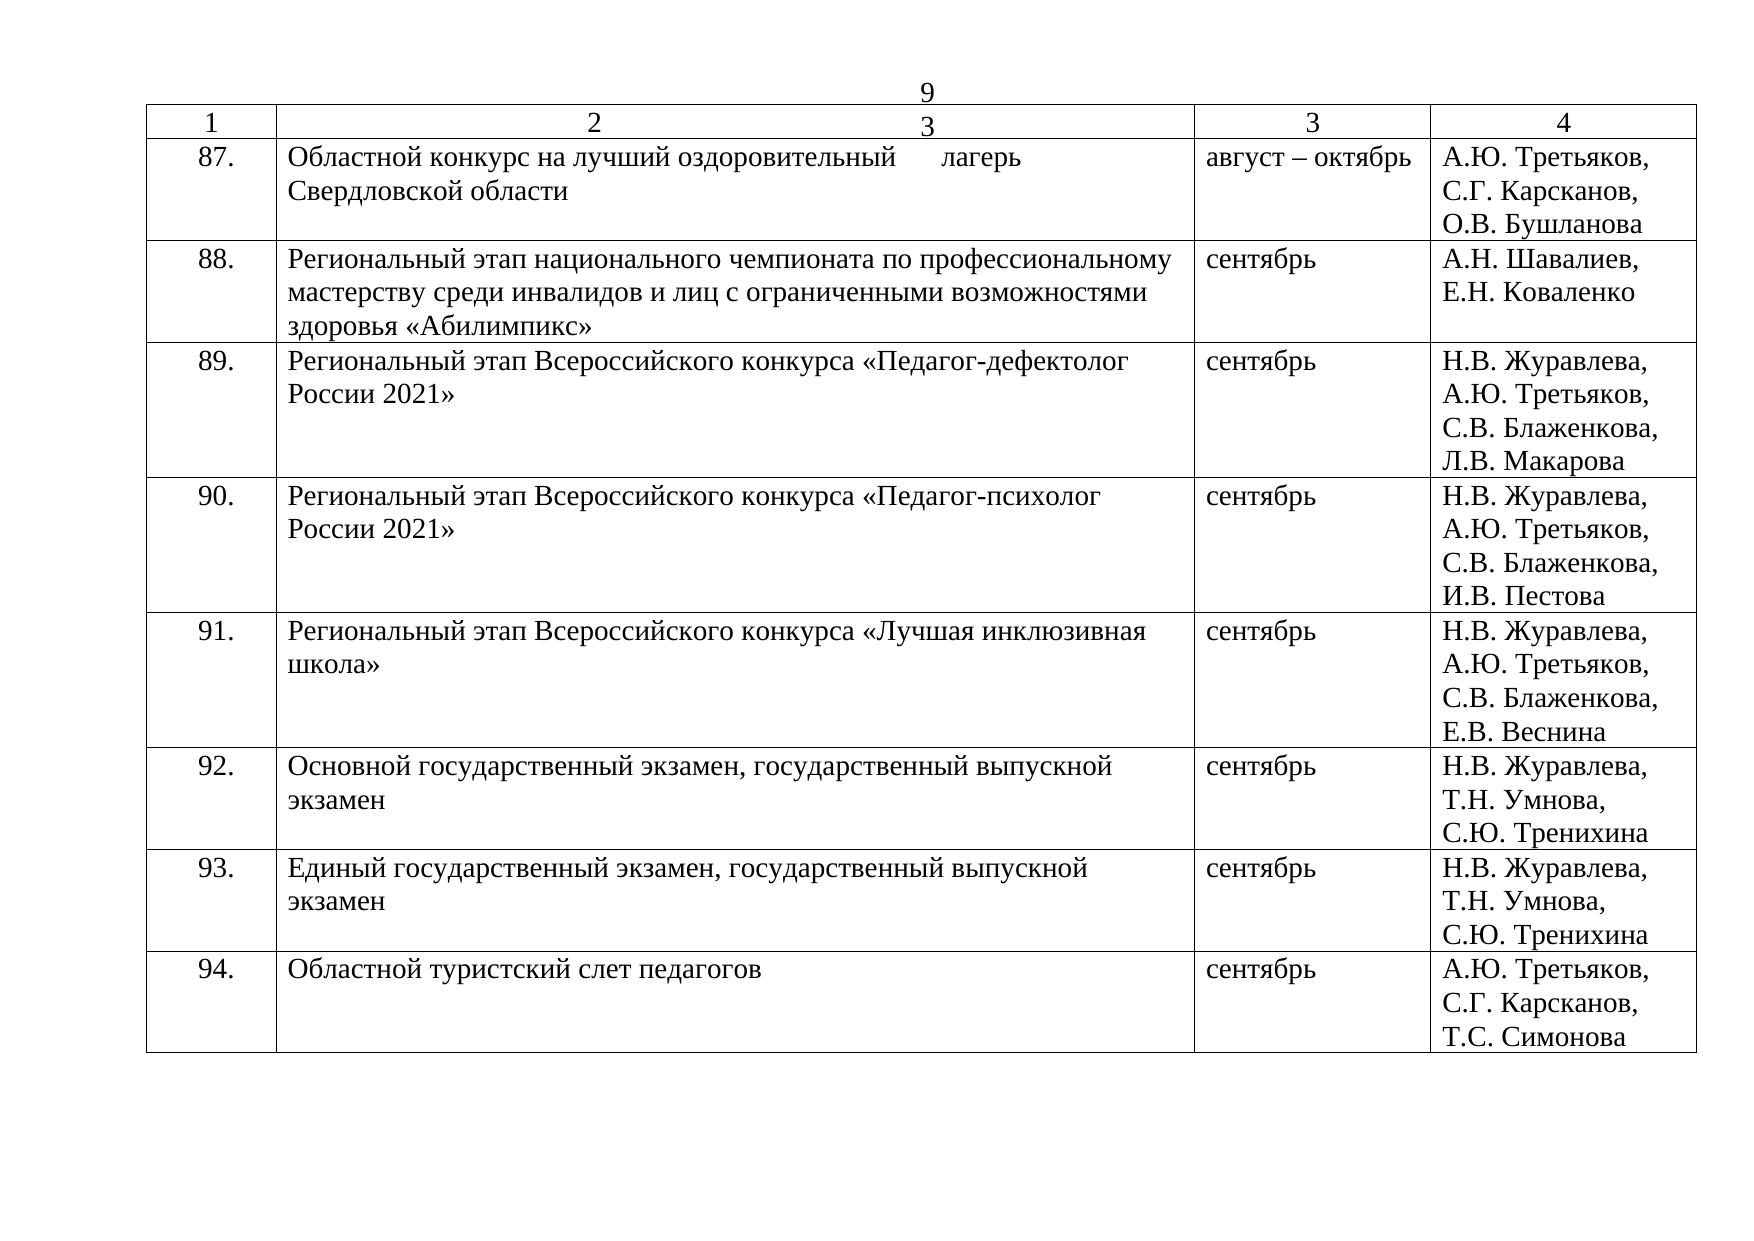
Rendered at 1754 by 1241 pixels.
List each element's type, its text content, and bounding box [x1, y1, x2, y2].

table_cell А.Ю. Третьяков, С.Г. Карсканов, Т.С. Симонова [1431, 952, 1696, 1052]
table_cell [147, 748, 276, 849]
table_cell [147, 952, 276, 1052]
table_cell сентябрь [1195, 343, 1430, 477]
table_cell сентябрь [1195, 241, 1430, 342]
table_cell сентябрь [1195, 613, 1430, 747]
table_cell [147, 613, 276, 747]
table_cell [147, 343, 276, 477]
table_cell сентябрь [1195, 748, 1430, 849]
table_header 4 [1431, 105, 1696, 138]
table_cell [147, 241, 276, 342]
table_cell А.Н. Шавалиев, Е.Н. Коваленко [1431, 241, 1696, 342]
table_cell Н.В. Журавлева, Т.Н. Умнова, С.Ю. Тренихина [1431, 748, 1696, 849]
table_cell сентябрь [1195, 478, 1430, 612]
table_cell Единый государственный экзамен, государственный выпускной экзамен [277, 850, 1194, 951]
table_header 1 [147, 105, 276, 138]
table_cell Основной государственный экзамен, государственный выпускной экзамен [277, 748, 1194, 849]
table_cell А.Ю. Третьяков, С.Г. Карсканов, О.В. Бушланова [1431, 139, 1696, 240]
table_cell Региональный этап Всероссийского конкурса «Педагог-дефектолог России 2021» [277, 343, 1194, 477]
table_cell [147, 850, 276, 951]
table_header 3 [1195, 105, 1430, 138]
table_cell август – октябрь [1195, 139, 1430, 240]
table_cell [147, 139, 276, 240]
table_cell Н.В. Журавлева, Т.Н. Умнова, С.Ю. Тренихина [1431, 850, 1696, 951]
table_cell Н.В. Журавлева, А.Ю. Третьяков, С.В. Блаженкова, Е.В. Веснина [1431, 613, 1696, 747]
table_cell Областной конкурс на лучший оздоровительный лагерь Свердловской области [277, 139, 1194, 240]
table_cell [147, 478, 276, 612]
table_cell сентябрь [1195, 952, 1430, 1052]
table_cell Региональный этап национального чемпионата по профессиональному мастерству среди инвалидов и лиц с ограниченными возможностями здоровья «Абилимпикс» [277, 241, 1194, 342]
table_header 2 [277, 105, 1194, 138]
table_cell Региональный этап Всероссийского конкурса «Лучшая инклюзивная школа» [277, 613, 1194, 747]
table_cell Н.В. Журавлева, А.Ю. Третьяков, С.В. Блаженкова, И.В. Пестова [1431, 478, 1696, 612]
table_cell сентябрь [1195, 850, 1430, 951]
table_cell Региональный этап Всероссийского конкурса «Педагог-психолог России 2021» [277, 478, 1194, 612]
table_cell Областной туристский слет педагогов [277, 952, 1194, 1052]
table_cell Н.В. Журавлева, А.Ю. Третьяков, С.В. Блаженкова, Л.В. Макарова [1431, 343, 1696, 477]
